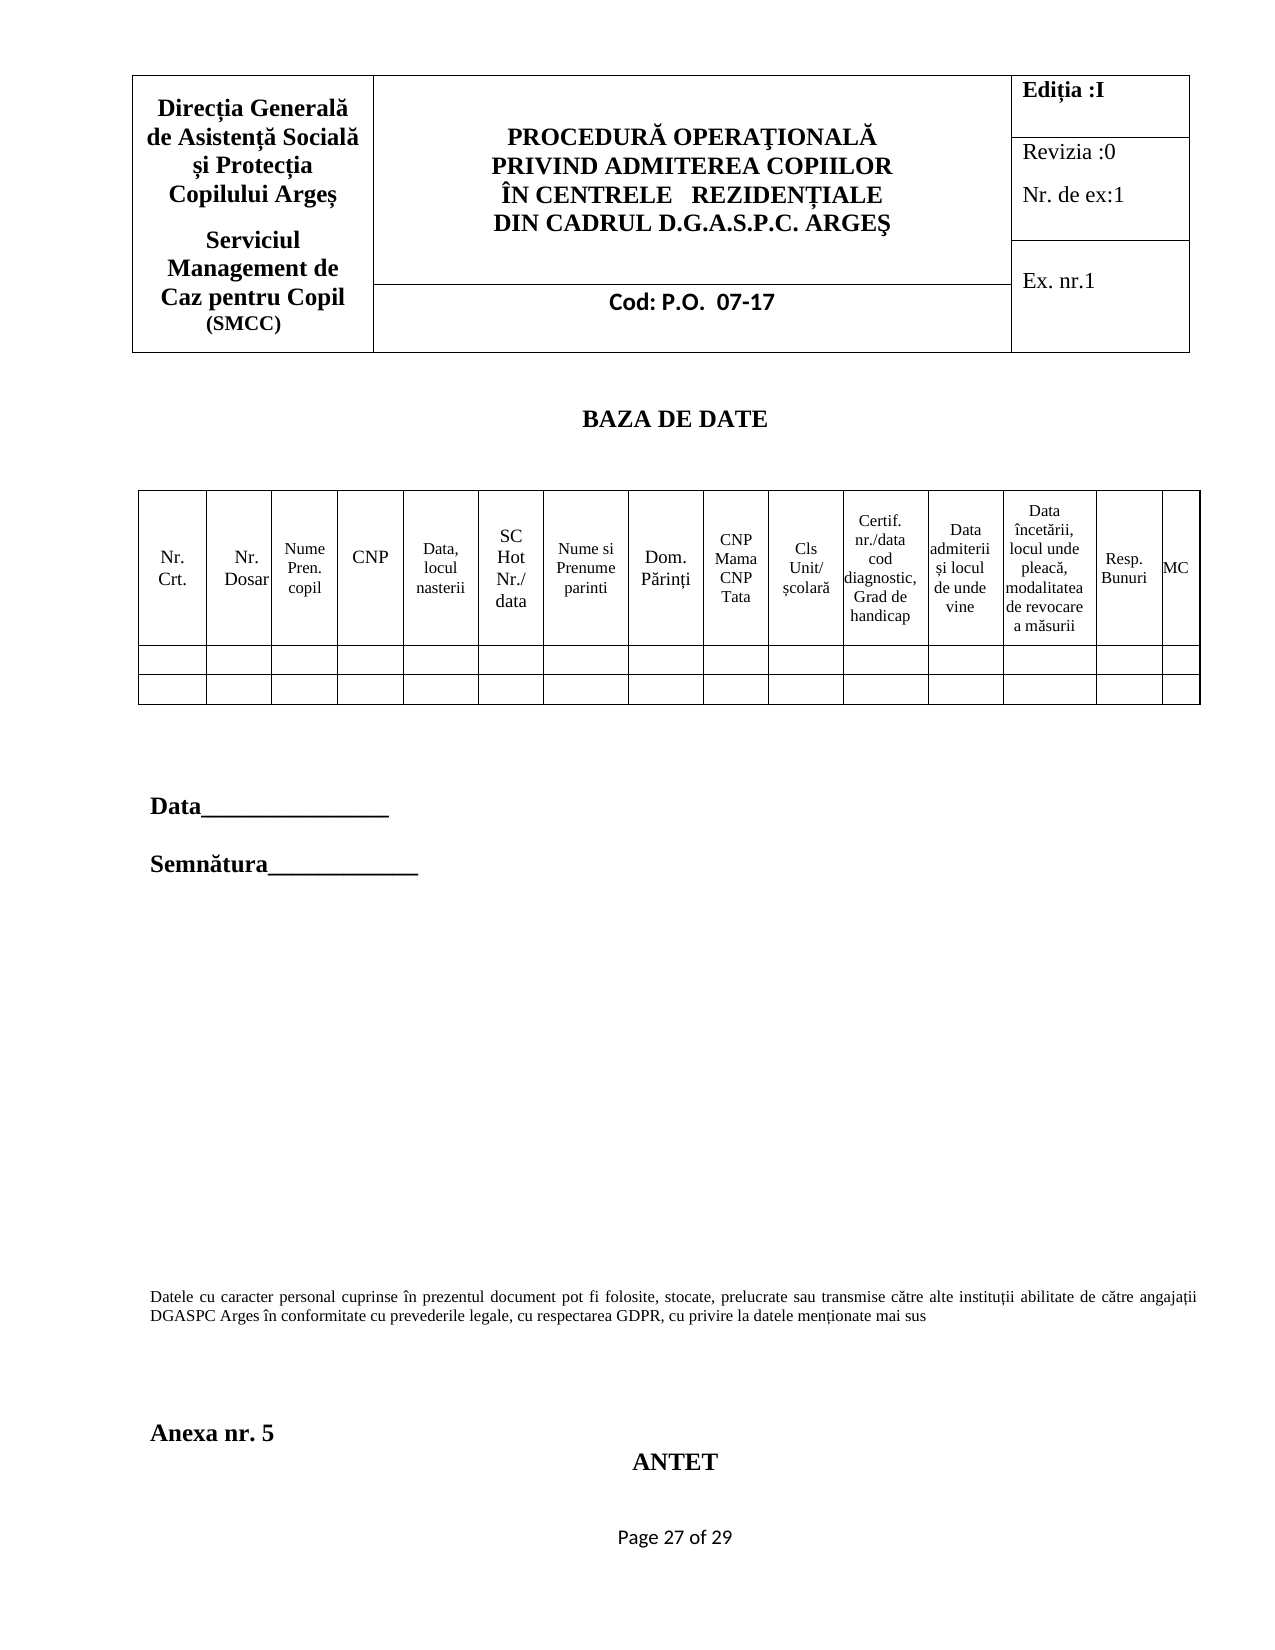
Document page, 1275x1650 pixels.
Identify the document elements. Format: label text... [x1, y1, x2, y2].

table_header Data admiterii și locul de unde vine [929, 491, 1003, 644]
table_cell [769, 675, 843, 704]
table_header Nume Pren. copil [272, 491, 337, 644]
table_cell [929, 646, 1003, 674]
table_cell [704, 646, 768, 674]
table_cell [544, 675, 628, 704]
text Semnătura____________ [150, 849, 1200, 878]
table_cell [207, 675, 271, 704]
table_header MC [1163, 491, 1199, 644]
table_cell [272, 675, 337, 704]
table_cell [1004, 646, 1096, 674]
table_cell [338, 646, 403, 674]
table_cell [272, 646, 337, 674]
table_header Nr. Dosar [207, 491, 271, 644]
table_cell [1004, 675, 1096, 704]
table_cell [629, 675, 703, 704]
table_cell [338, 675, 403, 704]
text Data_______________ [150, 791, 1200, 820]
table_cell [1097, 646, 1162, 674]
table_cell [704, 675, 768, 704]
table_cell [1163, 675, 1199, 704]
table_header SC Hot Nr./ data [479, 491, 543, 644]
text ANTET [150, 1447, 1200, 1476]
table_cell [479, 646, 543, 674]
text Anexa nr. 5 [150, 1418, 1200, 1447]
table_header Data, locul nasterii [404, 491, 478, 644]
table_cell [1163, 646, 1199, 674]
table_cell [404, 646, 478, 674]
table_cell [139, 646, 206, 674]
table_header Data încetării, locul unde pleacă, modalitatea de revocare a măsurii [1004, 491, 1096, 644]
table_header Cls Unit/ școlară [769, 491, 843, 644]
table_cell [844, 646, 928, 674]
text Datele cu caracter personal cuprinse în prezentul document pot fi folosite, stocate, prelucrate sau transmise către alte instituții abilitate de către angajații DGASPC Arges în conformitate cu prevederile legale, cu respectarea GDPR, cu privire la datele menționate mai sus [150, 1286, 1200, 1325]
table_cell [479, 675, 543, 704]
table_cell [544, 646, 628, 674]
table_header Nr. Crt. [139, 491, 206, 644]
table_header Certif. nr./data cod diagnostic, Grad de handicap [844, 491, 928, 644]
text BAZA DE DATE [150, 404, 1200, 433]
table_cell [844, 675, 928, 704]
table_cell [629, 646, 703, 674]
table_cell [139, 675, 206, 704]
table_header CNP Mama CNP Tata [704, 491, 768, 644]
table_cell [929, 675, 1003, 704]
table_header Resp. Bunuri [1097, 491, 1162, 644]
table_cell [1097, 675, 1162, 704]
table_cell [769, 646, 843, 674]
table_header Nume si Prenume parinti [544, 491, 628, 644]
table_cell [404, 675, 478, 704]
table_cell [207, 646, 271, 674]
table_header Dom. Părinți [629, 491, 703, 644]
table_header CNP [338, 491, 403, 644]
